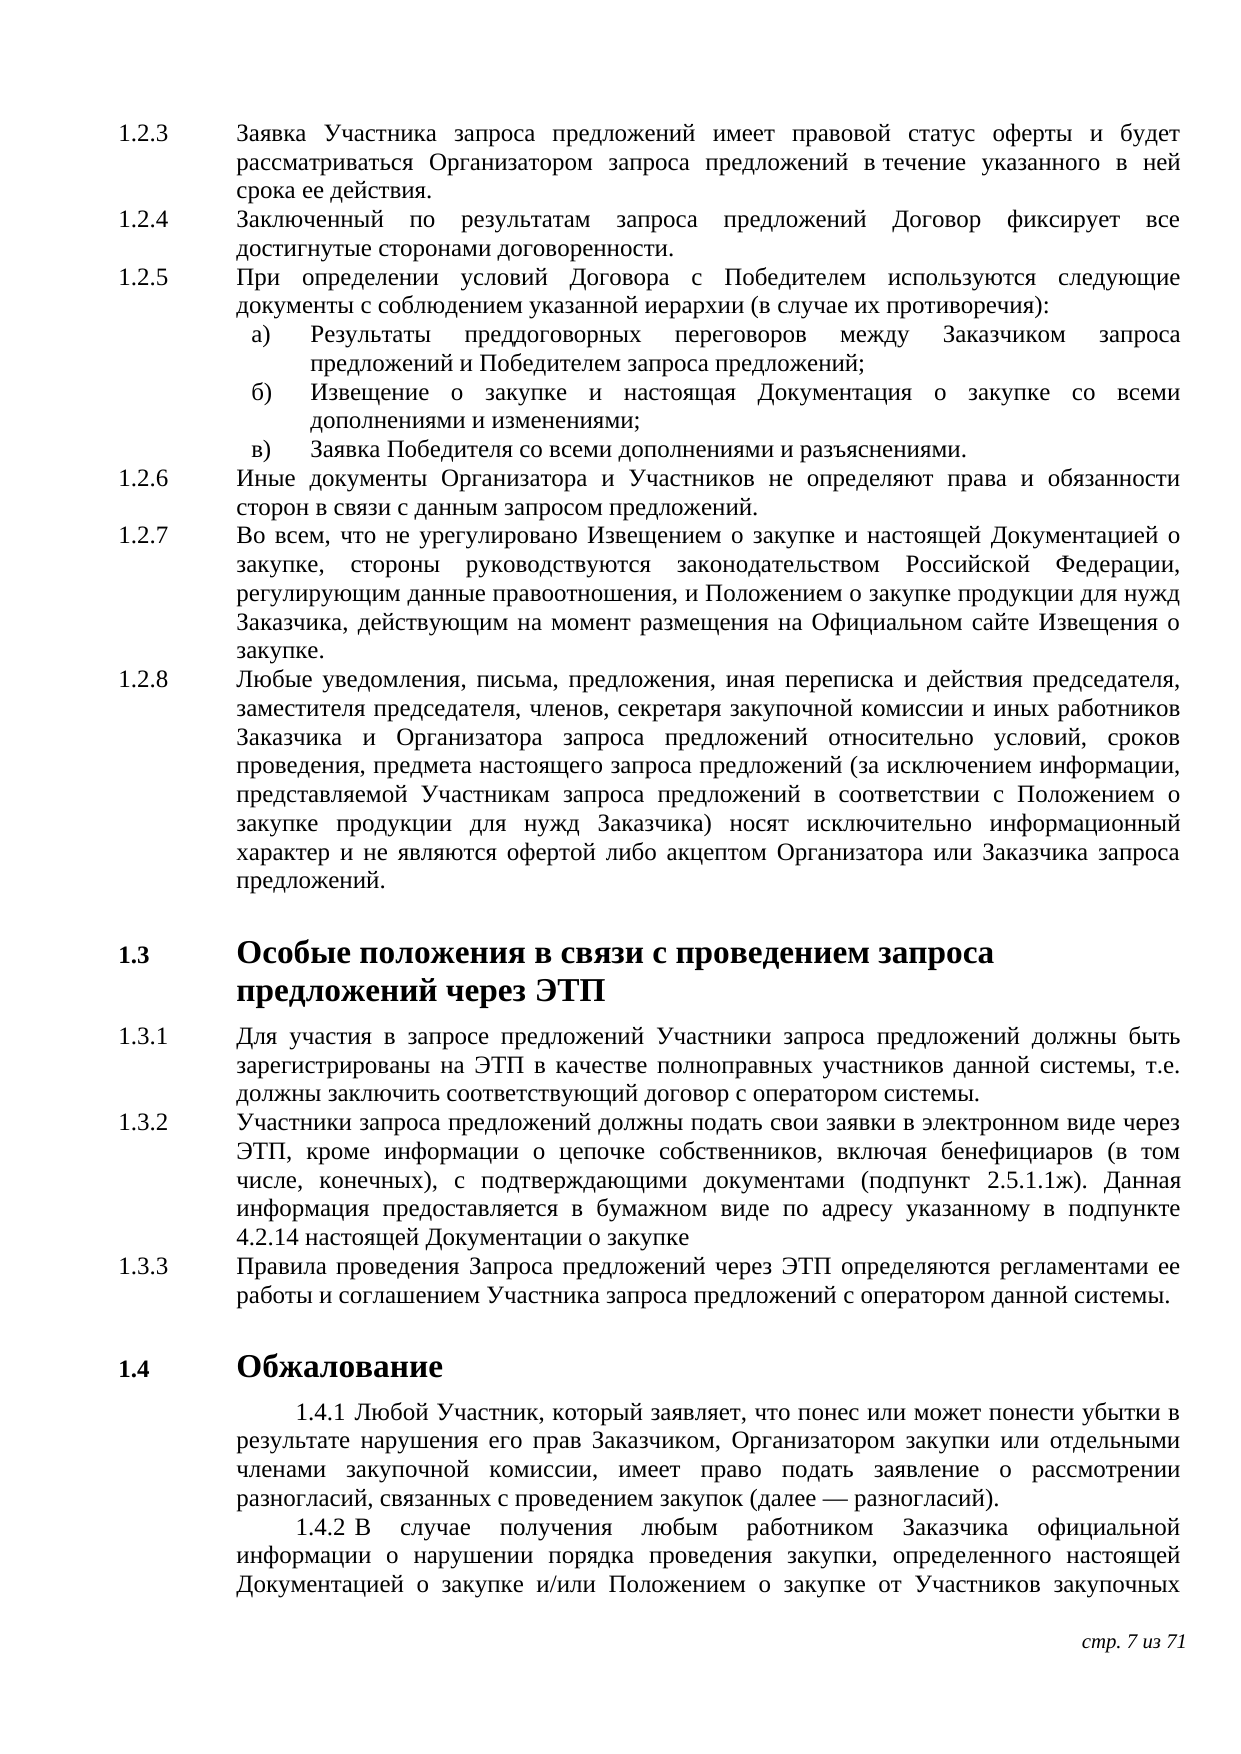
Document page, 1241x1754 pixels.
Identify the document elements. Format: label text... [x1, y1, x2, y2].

list Иные документы Организатора и Участников не определяют права и обязанности сторон в связи с данным запросом предложений. [118, 463, 1181, 521]
list Извещение о закупке и настоящая Документация о закупке со всеми дополнениями и изменениями; [251, 377, 1181, 434]
text Любой Участник, который заявляет, что понес или может понести убытки в результате нарушения его прав Заказчиком, Организатором закупки или отдельными членами закупочной комиссии, имеет право подать заявление о рассмотрении разногласий, связанных с проведением закупок (далее — разногласий). [236, 1397, 1181, 1512]
list Результаты преддоговорных переговоров между Заказчиком запроса предложений и Победителем запроса предложений; [251, 319, 1181, 377]
list Участники запроса предложений должны подать свои заявки в электронном виде через ЭТП, кроме информации о цепочке собственников, включая бенефициаров (в том числе, конечных), с подтверждающими документами (подпункт 2.5.1.1ж). Данная информация предоставляется в бумажном виде по адресу указанному в подпункте 4.2.14 настоящей Документации о закупке [118, 1107, 1181, 1251]
list Правила проведения Запроса предложений через ЭТП определяются регламентами ее работы и соглашением Участника запроса предложений с оператором данной системы. [118, 1251, 1181, 1308]
list Заявка Участника запроса предложений имеет правовой статус оферты и будет рассматриваться Организатором запроса предложений в течение указанного в ней срока ее действия. [118, 118, 1181, 204]
list Заключенный по результатам запроса предложений Договор фиксирует все достигнутые сторонами договоренности. [118, 204, 1181, 262]
subtitle Особые положения в связи с проведением запроса предложений через ЭТП [118, 932, 1181, 1008]
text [236, 1512, 1181, 1598]
list Заявка Победителя со всеми дополнениями и разъяснениями. [251, 434, 1181, 463]
list Во всем, что не урегулировано Извещением о закупке и настоящей Документацией о закупке, стороны руководствуются законодательством Российской Федерации, регулирующим данные правоотношения, и Положением о закупке продукции для нужд Заказчика, действующим на момент размещения на Официальном сайте Извещения о закупке. [118, 521, 1181, 664]
subtitle Обжалование [118, 1346, 1181, 1384]
list При определении условий Договора с Победителем используются следующие документы с соблюдением указанной иерархии (в случае их противоречия): [118, 262, 1181, 319]
list Любые уведомления, письма, предложения, иная переписка и действия председателя, заместителя председателя, членов, секретаря закупочной комиссии и иных работников Заказчика и Организатора запроса предложений относительно условий, сроков проведения, предмета настоящего запроса предложений (за исключением информации, представляемой Участникам запроса предложений в соответствии с Положением о закупке продукции для нужд Заказчика) носят исключительно информационный характер и не являются офертой либо акцептом Организатора или Заказчика запроса предложений. [118, 664, 1181, 894]
list Для участия в запросе предложений Участники запроса предложений должны быть зарегистрированы на ЭТП в качестве полноправных участников данной системы, т.е. должны заключить соответствующий договор с оператором системы. [118, 1021, 1181, 1107]
